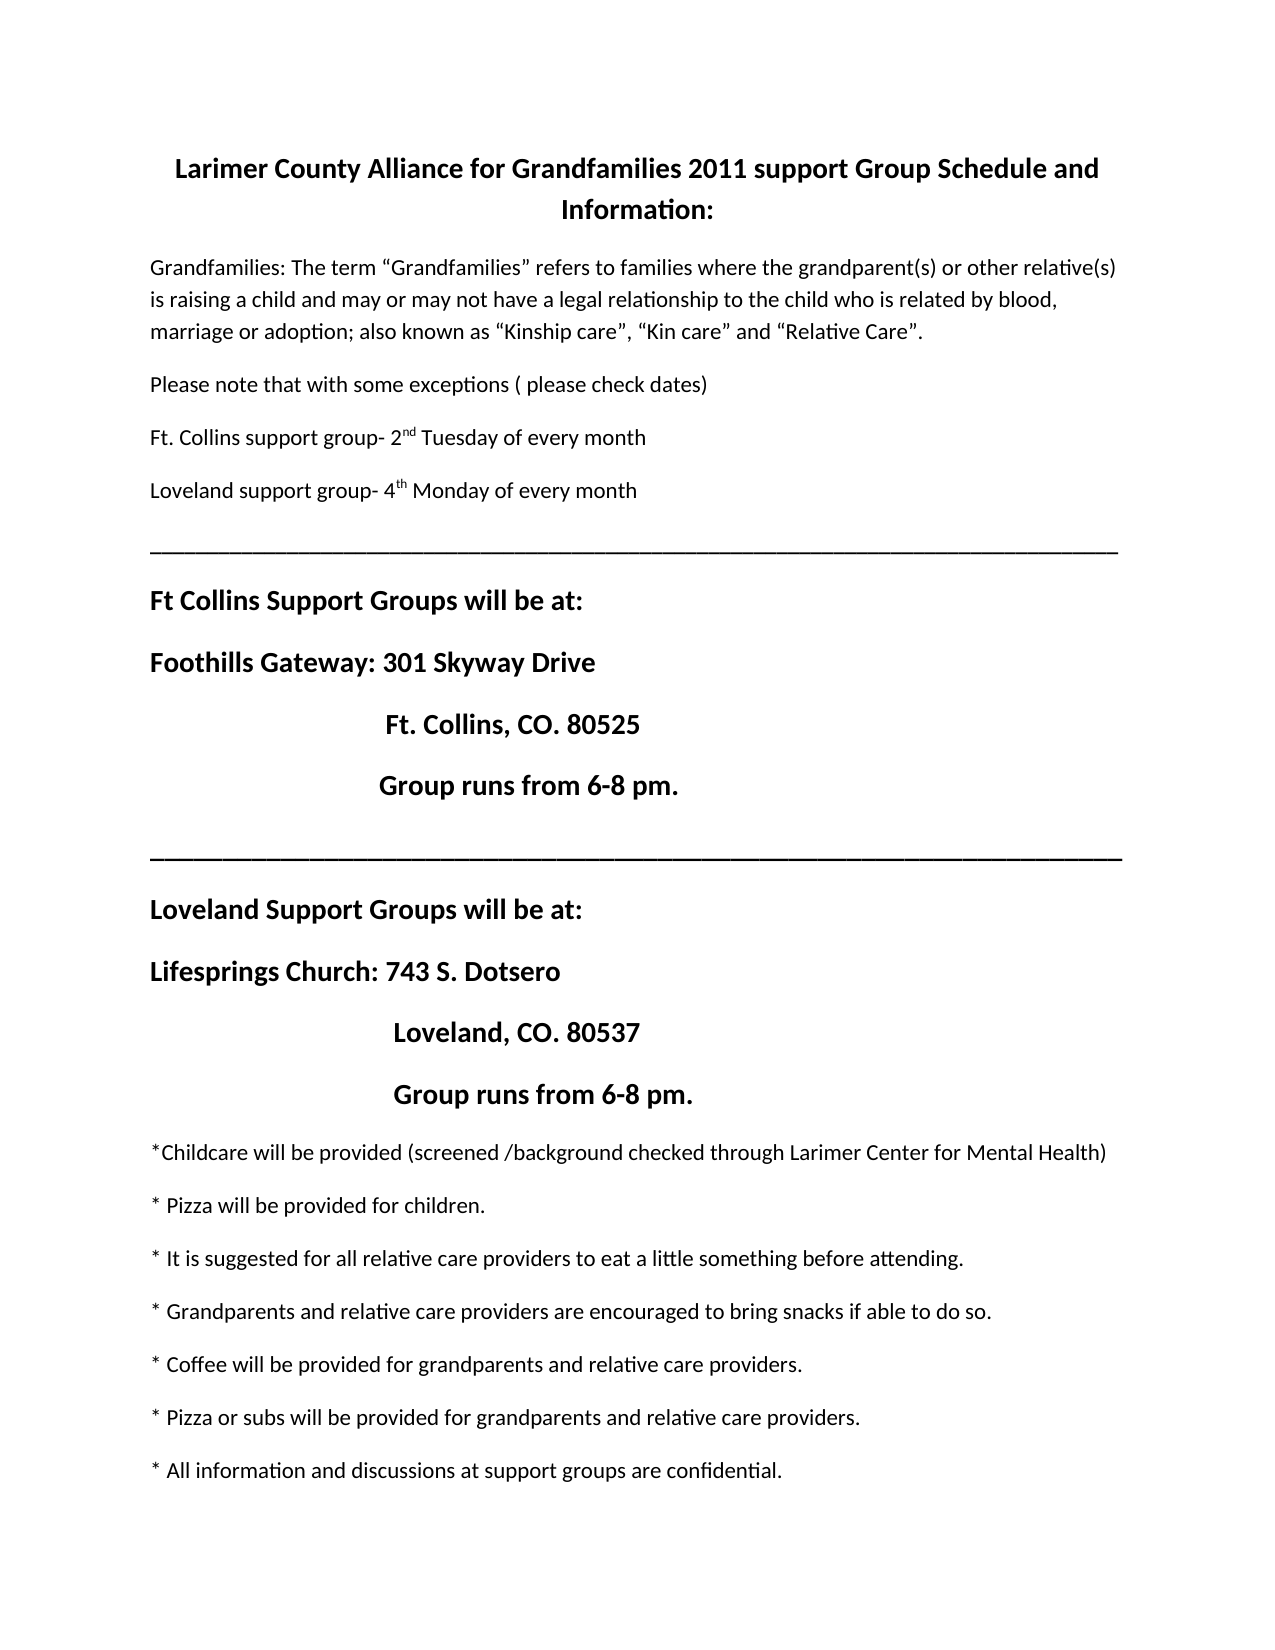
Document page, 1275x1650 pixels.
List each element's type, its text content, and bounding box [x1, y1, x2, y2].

text * It is suggested for all relative care providers to eat a little something before attending. [150, 1244, 1125, 1272]
text Ft. Collins support group- 2nd Tuesday of every month [150, 423, 1125, 451]
text * Coffee will be provided for grandparents and relative care providers. [150, 1350, 1125, 1378]
text Ft. Collins, CO. 80525 [150, 706, 1125, 741]
text Group runs from 6-8 pm. [150, 1076, 1125, 1112]
text Loveland Support Groups will be at: [150, 891, 1125, 927]
text Foothills Gateway: 301 Skyway Drive [150, 644, 1125, 679]
text Loveland support group- 4th Monday of every month [150, 476, 1125, 504]
text Grandfamilies: The term “Grandfamilies” refers to families where the grandparent(s) or other relative(s) is raising a child and may or may not have a legal relationship to the child who is related by blood, marriage or adoption; also known as “Kinship care”, “Kin care” and “Relative Care”. [150, 253, 1125, 345]
text * Pizza will be provided for children. [150, 1191, 1125, 1219]
text Lifesprings Church: 743 S. Dotsero [150, 953, 1125, 988]
text _____________________________________________________________________________________ [150, 529, 1125, 557]
text ___________________________________________________________________ [150, 829, 1125, 865]
text * All information and discussions at support groups are confidential. [150, 1456, 1125, 1484]
text Group runs from 6-8 pm. [150, 767, 1125, 803]
text Loveland, CO. 80537 [150, 1014, 1125, 1050]
text *Childcare will be provided (screened /background checked through Larimer Center for Mental Health) [150, 1138, 1125, 1166]
text Please note that with some exceptions ( please check dates) [150, 370, 1125, 398]
text * Pizza or subs will be provided for grandparents and relative care providers. [150, 1403, 1125, 1431]
text * Grandparents and relative care providers are encouraged to bring snacks if able to do so. [150, 1297, 1125, 1325]
text Larimer County Alliance for Grandfamilies 2011 support Group Schedule and Information: [150, 150, 1125, 227]
text Ft Collins Support Groups will be at: [150, 582, 1125, 618]
